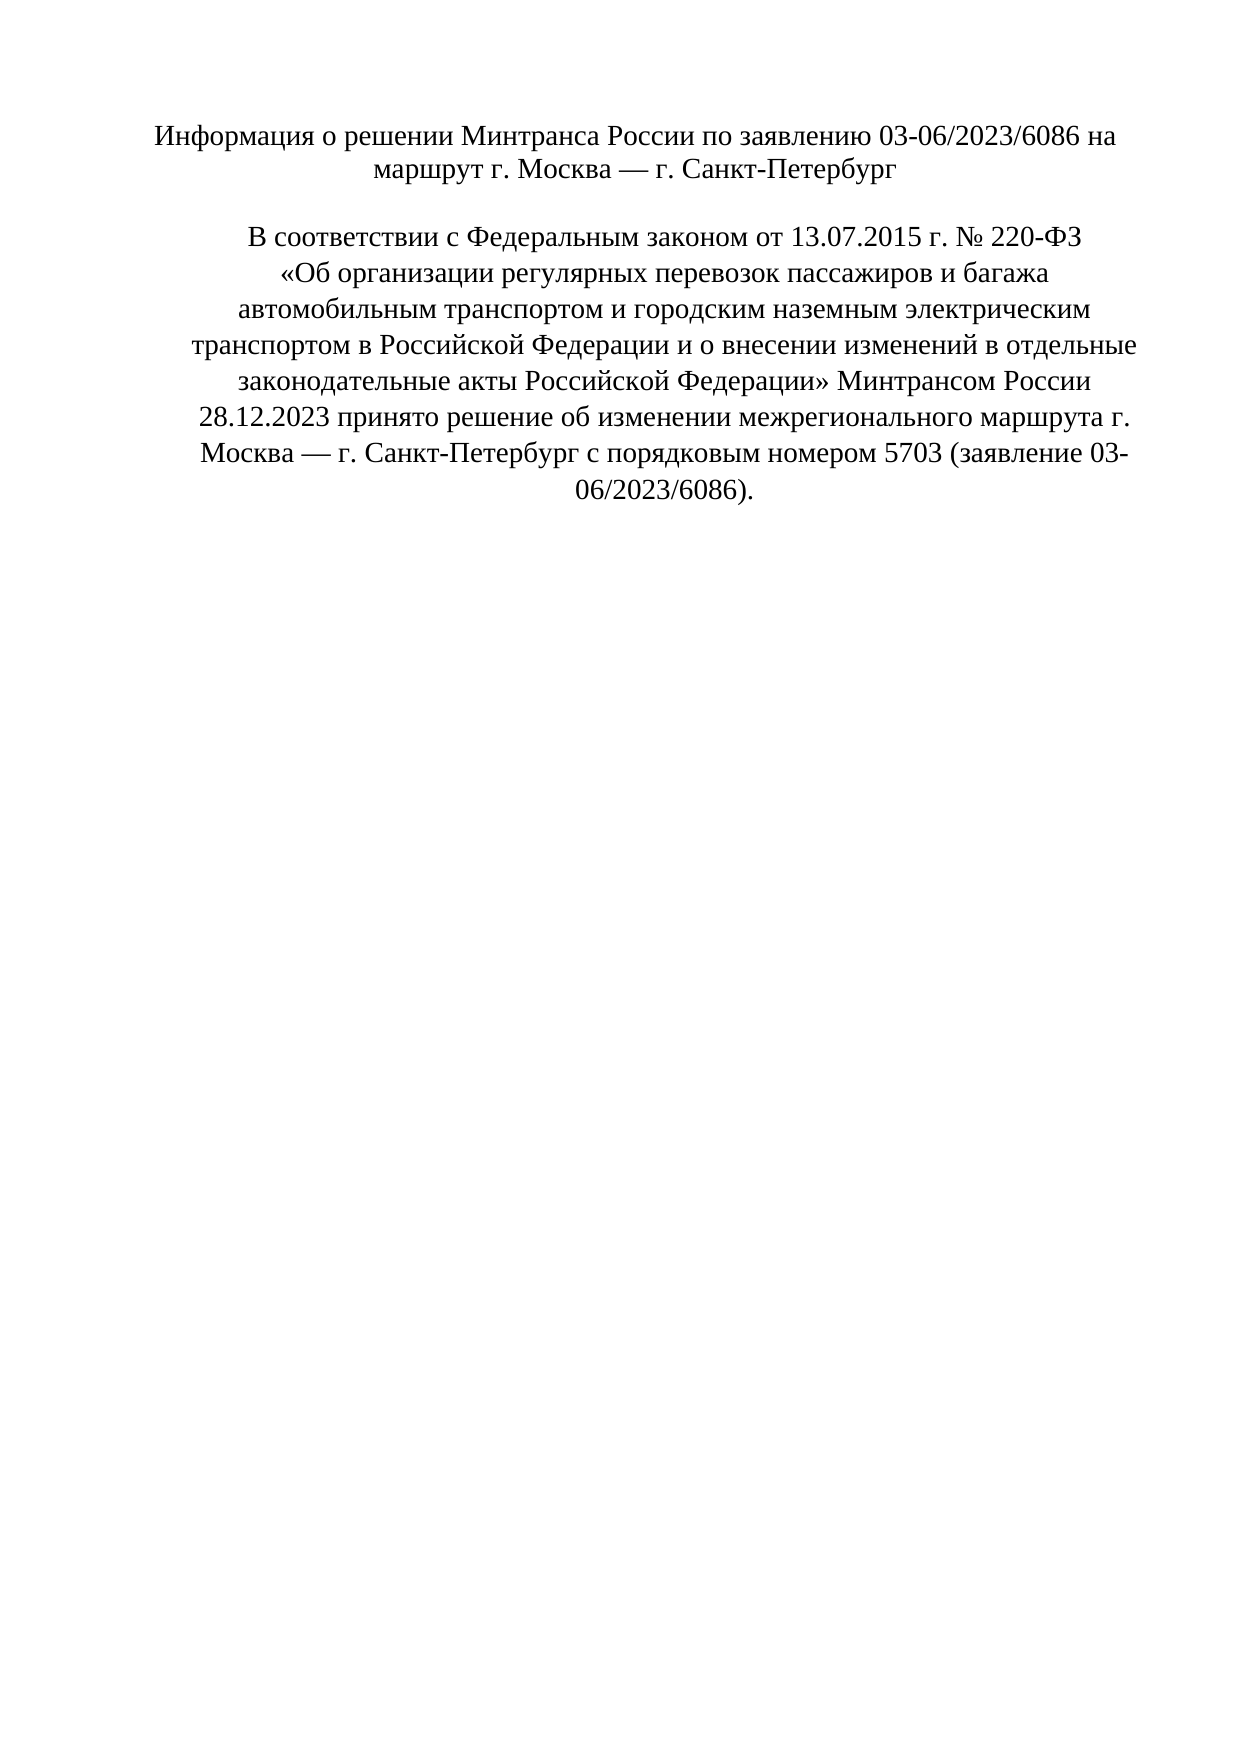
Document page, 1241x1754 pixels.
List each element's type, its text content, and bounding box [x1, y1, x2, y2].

text Информация о решении Минтранса России по заявлению 03-06/2023/6086 на маршрут г. Москва — г. Санкт-Петербург [118, 118, 1152, 185]
text В соответствии с Федеральным законом от 13.07.2015 г. № 220-ФЗ «Об организации регулярных перевозок пассажиров и багажа автомобильным транспортом и городским наземным электрическим транспортом в Российской Федерации и о внесении изменений в отдельные законодательные акты Российской Федерации» Минтрансом России 28.12.2023 принято решение об изменении межрегионального маршрута г. Москва — г. Санкт-Петербург с порядковым номером 5703 (заявление 03-06/2023/6086). [177, 219, 1152, 505]
